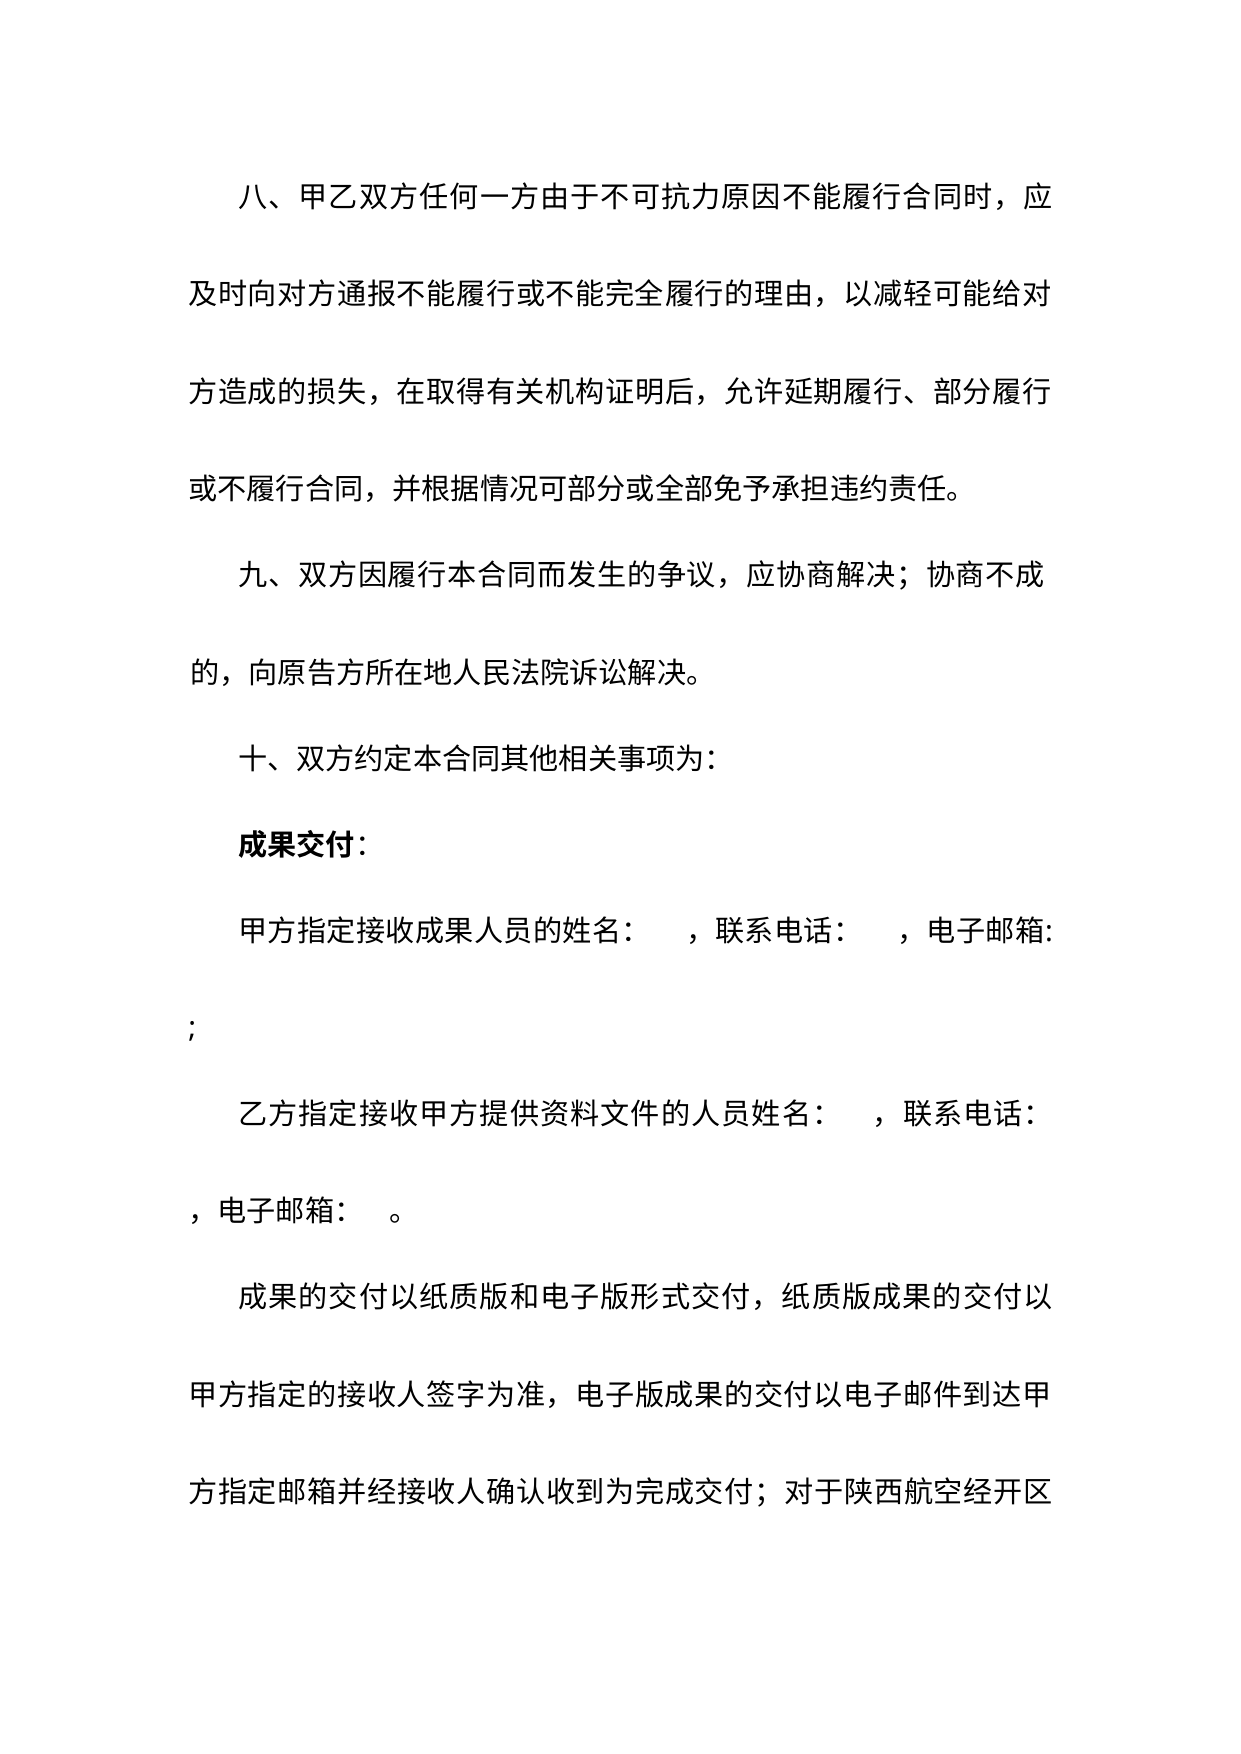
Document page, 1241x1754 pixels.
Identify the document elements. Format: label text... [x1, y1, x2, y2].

text 甲方指定接收成果人员的姓名： ，联系电话： ，电子邮箱: ; [188, 897, 1053, 1059]
text 八、甲乙双方任何一方由于不可抗力原因不能履行合同时，应及时向对方通报不能履行或不能完全履行的理由，以减轻可能给对方造成的损失，在取得有关机构证明后，允许延期履行、部分履行或不履行合同，并根据情况可部分或全部免予承担违约责任。 [188, 162, 1053, 519]
text 十、双方约定本合同其他相关事项为： [238, 724, 1053, 789]
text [188, 1262, 1053, 1522]
text 九、双方因履行本合同而发生的争议，应协商解决；协商不成的，向原告方所在地人民法院诉讼解决。 [190, 541, 1047, 703]
text 成果交付： [188, 810, 1053, 875]
text 乙方指定接收甲方提供资料文件的人员姓名： ，联系电话： ，电子邮箱： 。 [188, 1079, 1053, 1241]
